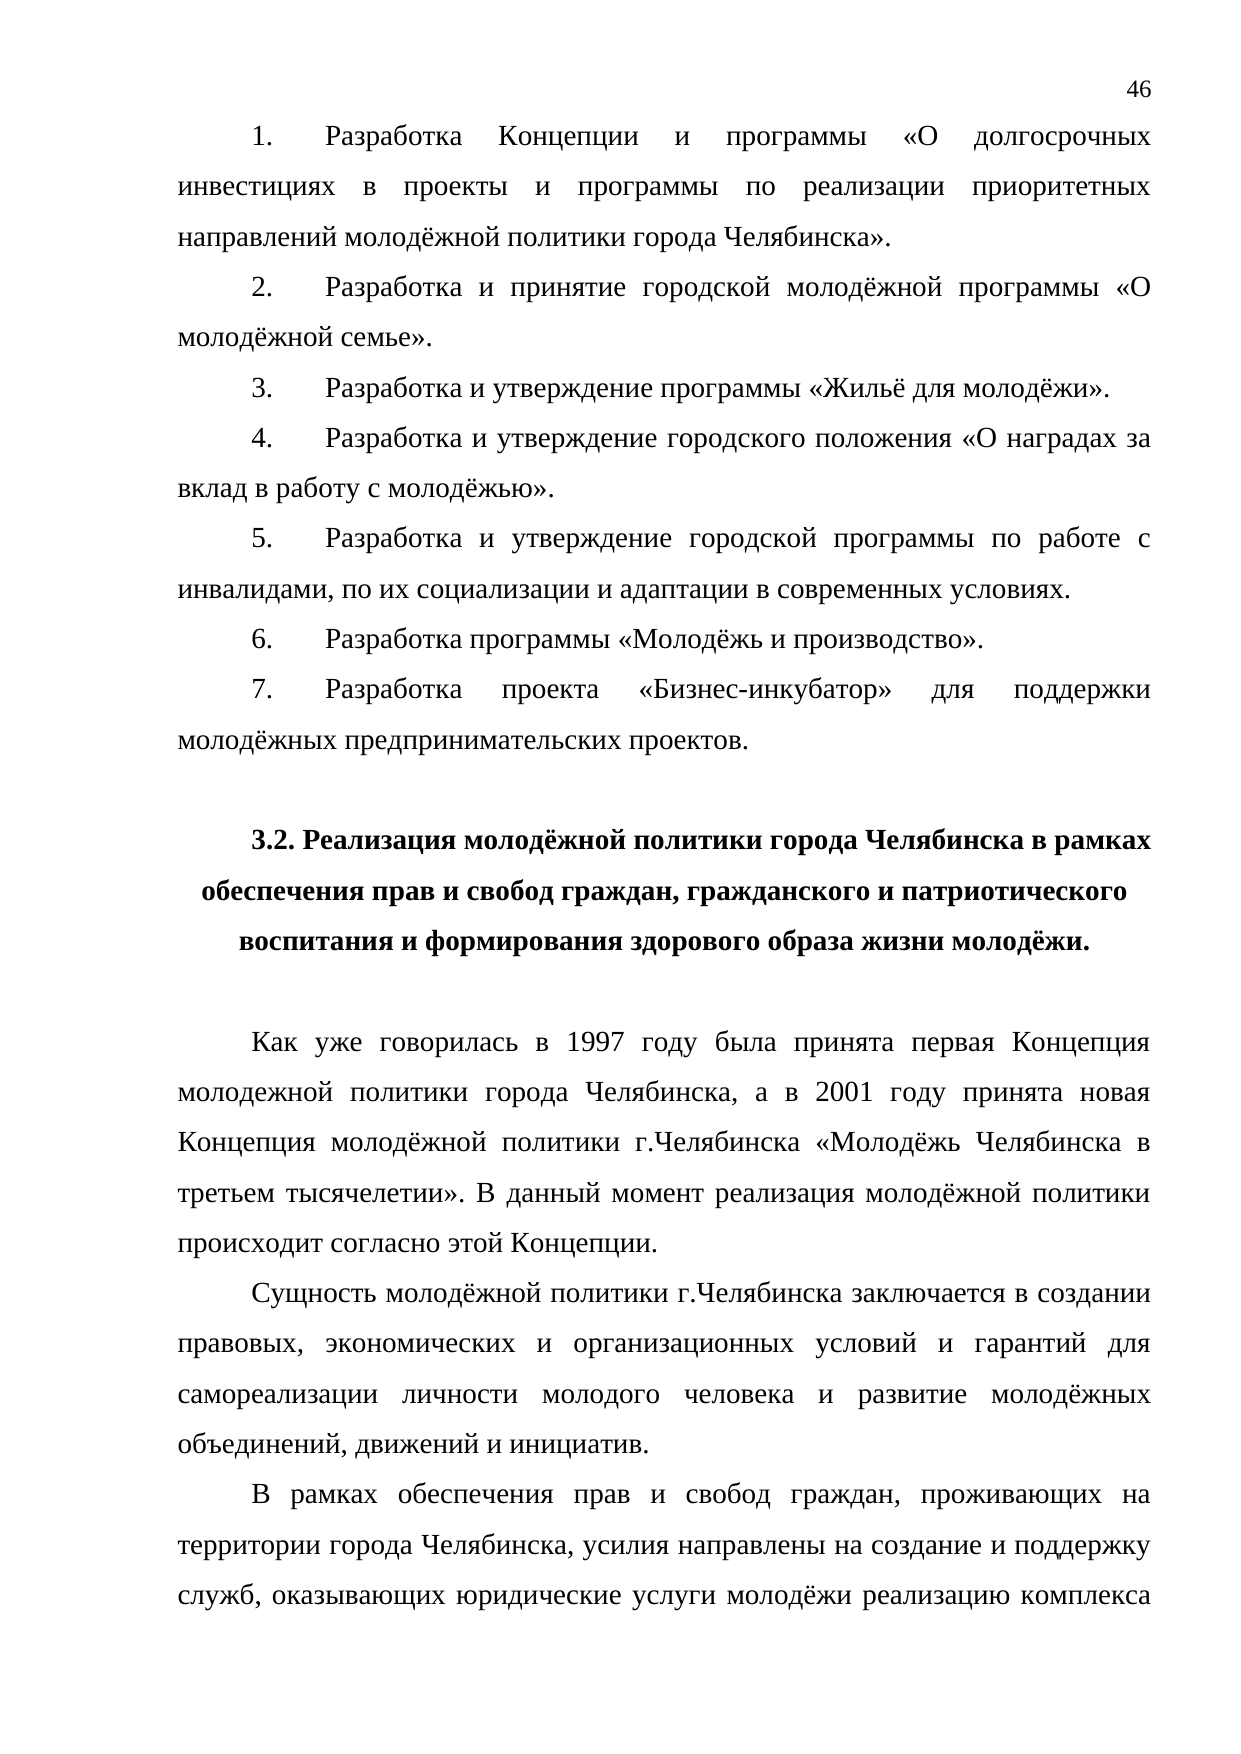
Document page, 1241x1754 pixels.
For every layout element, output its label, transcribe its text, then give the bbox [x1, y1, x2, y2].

list Разработка и утверждение программы «Жильё для молодёжи». [177, 370, 1152, 403]
text Сущность молодёжной политики г.Челябинска заключается в создании правовых, экономических и организационных условий и гарантий для самореализации личности молодого человека и развитие молодёжных объединений, движений и инициатив. [177, 1275, 1152, 1460]
list Разработка и принятие городской молодёжной программы «О молодёжной семье». [177, 269, 1152, 353]
text 3.2. Реализация молодёжной политики города Челябинска в рамках обеспечения прав и свобод граждан, гражданского и патриотического воспитания и формирования здорового образа жизни молодёжи. [177, 822, 1152, 957]
list Разработка и утверждение городского положения «О наградах за вклад в работу с молодёжью». [177, 420, 1152, 504]
list Разработка и утверждение городской программы по работе с инвалидами, по их социализации и адаптации в современных условиях. [177, 521, 1152, 604]
list Разработка Концепции и программы «О долгосрочных инвестициях в проекты и программы по реализации приоритетных направлений молодёжной политики города Челябинска». [177, 118, 1152, 252]
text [177, 1477, 1152, 1611]
list Разработка проекта «Бизнес-инкубатор» для поддержки молодёжных предпринимательских проектов. [177, 672, 1152, 755]
text Как уже говорилась в 1997 году была принята первая Концепция молодежной политики города Челябинска, а в 2001 году принята новая Концепция молодёжной политики г.Челябинска «Молодёжь Челябинска в третьем тысячелетии». В данный момент реализация молодёжной политики происходит согласно этой Концепции. [177, 1024, 1152, 1258]
list Разработка программы «Молодёжь и производство». [177, 621, 1152, 655]
